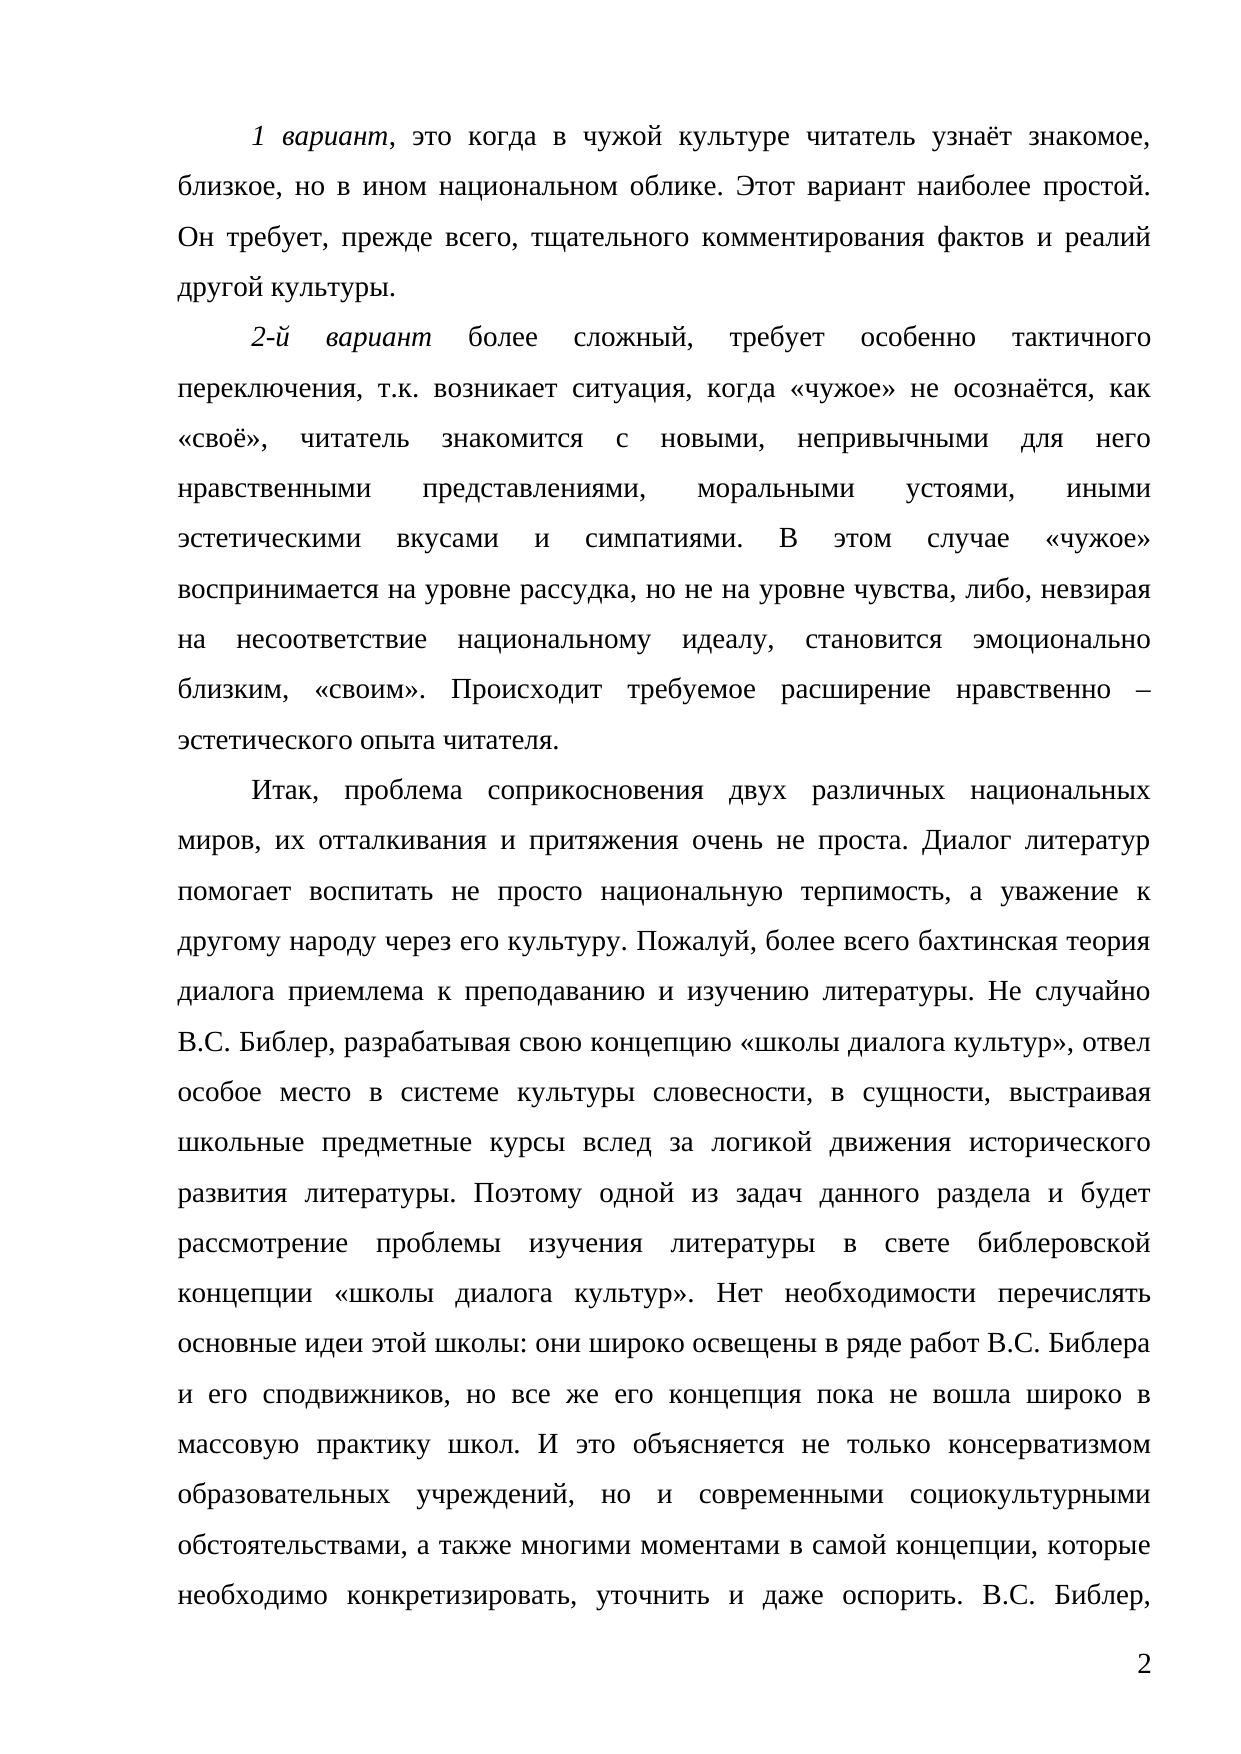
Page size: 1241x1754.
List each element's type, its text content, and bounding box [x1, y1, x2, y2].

text 1 вариант, это когда в чужой культуре читатель узнаёт знакомое, близкое, но в ином национальном облике. Этот вариант наиболее простой. Он требует, прежде всего, тщательного комментирования фактов и реалий другой культуры. [177, 118, 1152, 303]
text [177, 772, 1152, 1611]
text 2-й вариант более сложный, требует особенно тактичного переключения, т.к. возникает ситуация, когда «чужое» не осознаётся, как «своё», читатель знакомится с новыми, непривычными для него нравственными представлениями, моральными устоями, иными эстетическими вкусами и симпатиями. В этом случае «чужое» воспринимается на уровне рассудка, но не на уровне чувства, либо, невзирая на несоответствие национальному идеалу, становится эмоционально близким, «своим». Происходит требуемое расширение нравственно – эстетического опыта читателя. [177, 319, 1152, 755]
